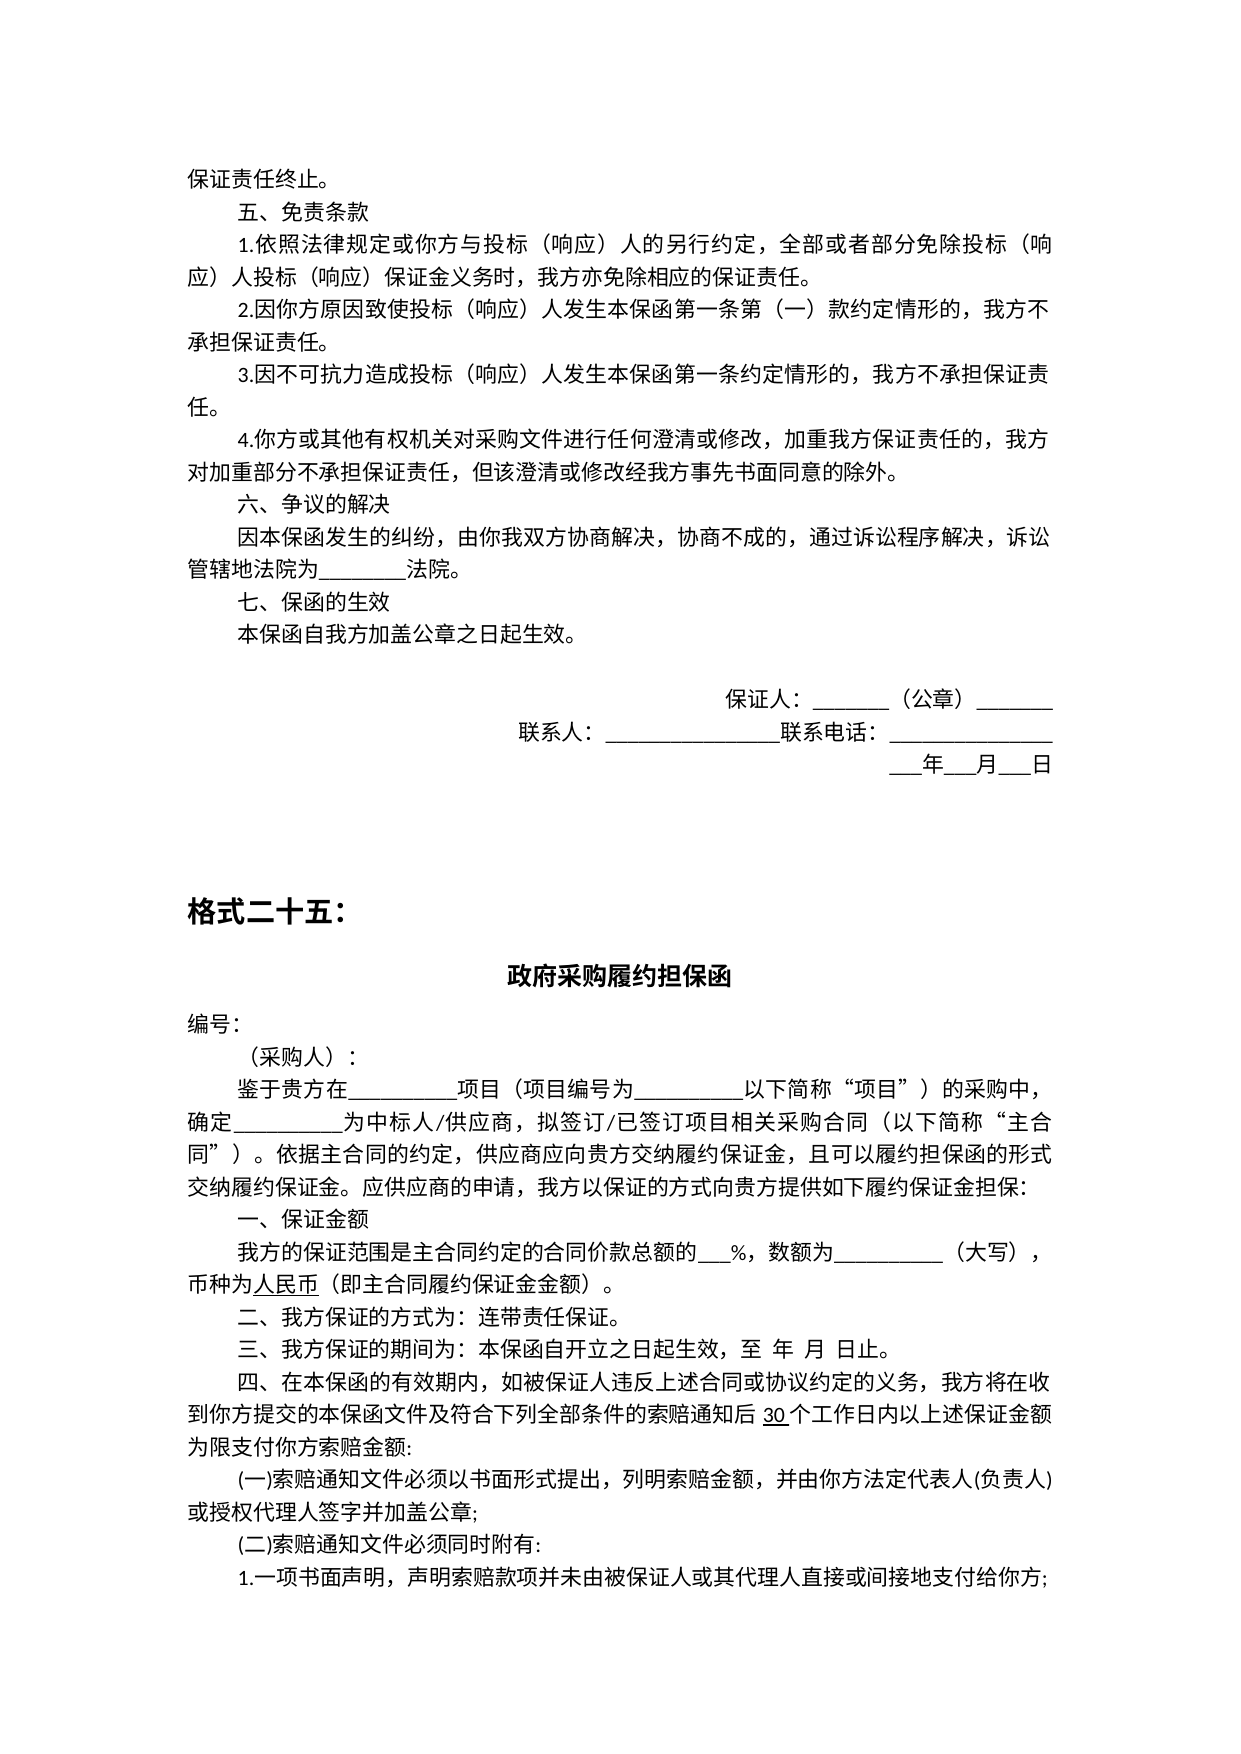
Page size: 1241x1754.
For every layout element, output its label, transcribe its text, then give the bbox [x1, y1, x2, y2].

text 四、在本保函的有效期内，如被保证人违反上述合同或协议约定的义务，我方将在收到你方提交的本保函文件及符合下列全部条件的索赔通知后30个工作日内以上述保证金额为限支付你方索赔金额: [187, 1364, 1053, 1462]
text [187, 162, 1053, 194]
text 政府采购履约担保函 [187, 942, 1053, 1007]
text 1.依照法律规定或你方与投标（响应）人的另行约定，全部或者部分免除投标（响应）人投标（响应）保证金义务时，我方亦免除相应的保证责任。 [187, 227, 1053, 292]
text （采购人）： [187, 1039, 1053, 1072]
text 三、我方保证的期间为：本保函自开立之日起生效，至 年 月 日止。 [187, 1332, 1053, 1364]
text 3.因不可抗力造成投标（响应）人发生本保函第一条约定情形的，我方不承担保证责任。 [187, 357, 1053, 422]
text 2.因你方原因致使投标（响应）人发生本保函第一条第（一）款约定情形的，我方不承担保证责任。 [187, 292, 1053, 357]
text ___年___月___日 [187, 747, 1053, 779]
text 六、争议的解决 [187, 487, 1053, 519]
text 因本保函发生的纠纷，由你我双方协商解决，协商不成的，通过诉讼程序解决，诉讼管辖地法院为________法院。 [187, 519, 1053, 584]
text (一)索赔通知文件必须以书面形式提出，列明索赔金额，并由你方法定代表人(负责人)或授权代理人签字并加盖公章; [187, 1462, 1053, 1527]
text 本保函自我方加盖公章之日起生效。 [187, 617, 1053, 649]
text 鉴于贵方在__________项目（项目编号为__________以下简称“项目”）的采购中，确定__________为中标人/供应商，拟签订/已签订项目相关采购合同（以下简称“主合同”）。依据主合同的约定，供应商应向贵方交纳履约保证金，且可以履约担保函的形式交纳履约保证金。应供应商的申请，我方以保证的方式向贵方提供如下履约保证金担保： [187, 1072, 1053, 1202]
text 保证人：_______（公章）_______ [187, 682, 1053, 714]
text 五、免责条款 [187, 194, 1053, 227]
text 一、保证金额 [187, 1202, 1053, 1234]
text 七、保函的生效 [187, 584, 1053, 617]
text (二)索赔通知文件必须同时附有: [187, 1527, 1053, 1559]
text 4.你方或其他有权机关对采购文件进行任何澄清或修改，加重我方保证责任的，我方对加重部分不承担保证责任，但该澄清或修改经我方事先书面同意的除外。 [187, 422, 1053, 487]
text 二、我方保证的方式为：连带责任保证。 [187, 1299, 1053, 1332]
text 我方的保证范围是主合同约定的合同价款总额的___%，数额为__________（大写），币种为人民币（即主合同履约保证金金额）。 [187, 1234, 1053, 1299]
text 1.一项书面声明，声明索赔款项并未由被保证人或其代理人直接或间接地支付给你方; [187, 1559, 1053, 1592]
text 编号： [187, 1007, 1053, 1039]
text 联系人：________________联系电话：_______________ [187, 714, 1053, 747]
text 格式二十五： [187, 877, 1053, 942]
